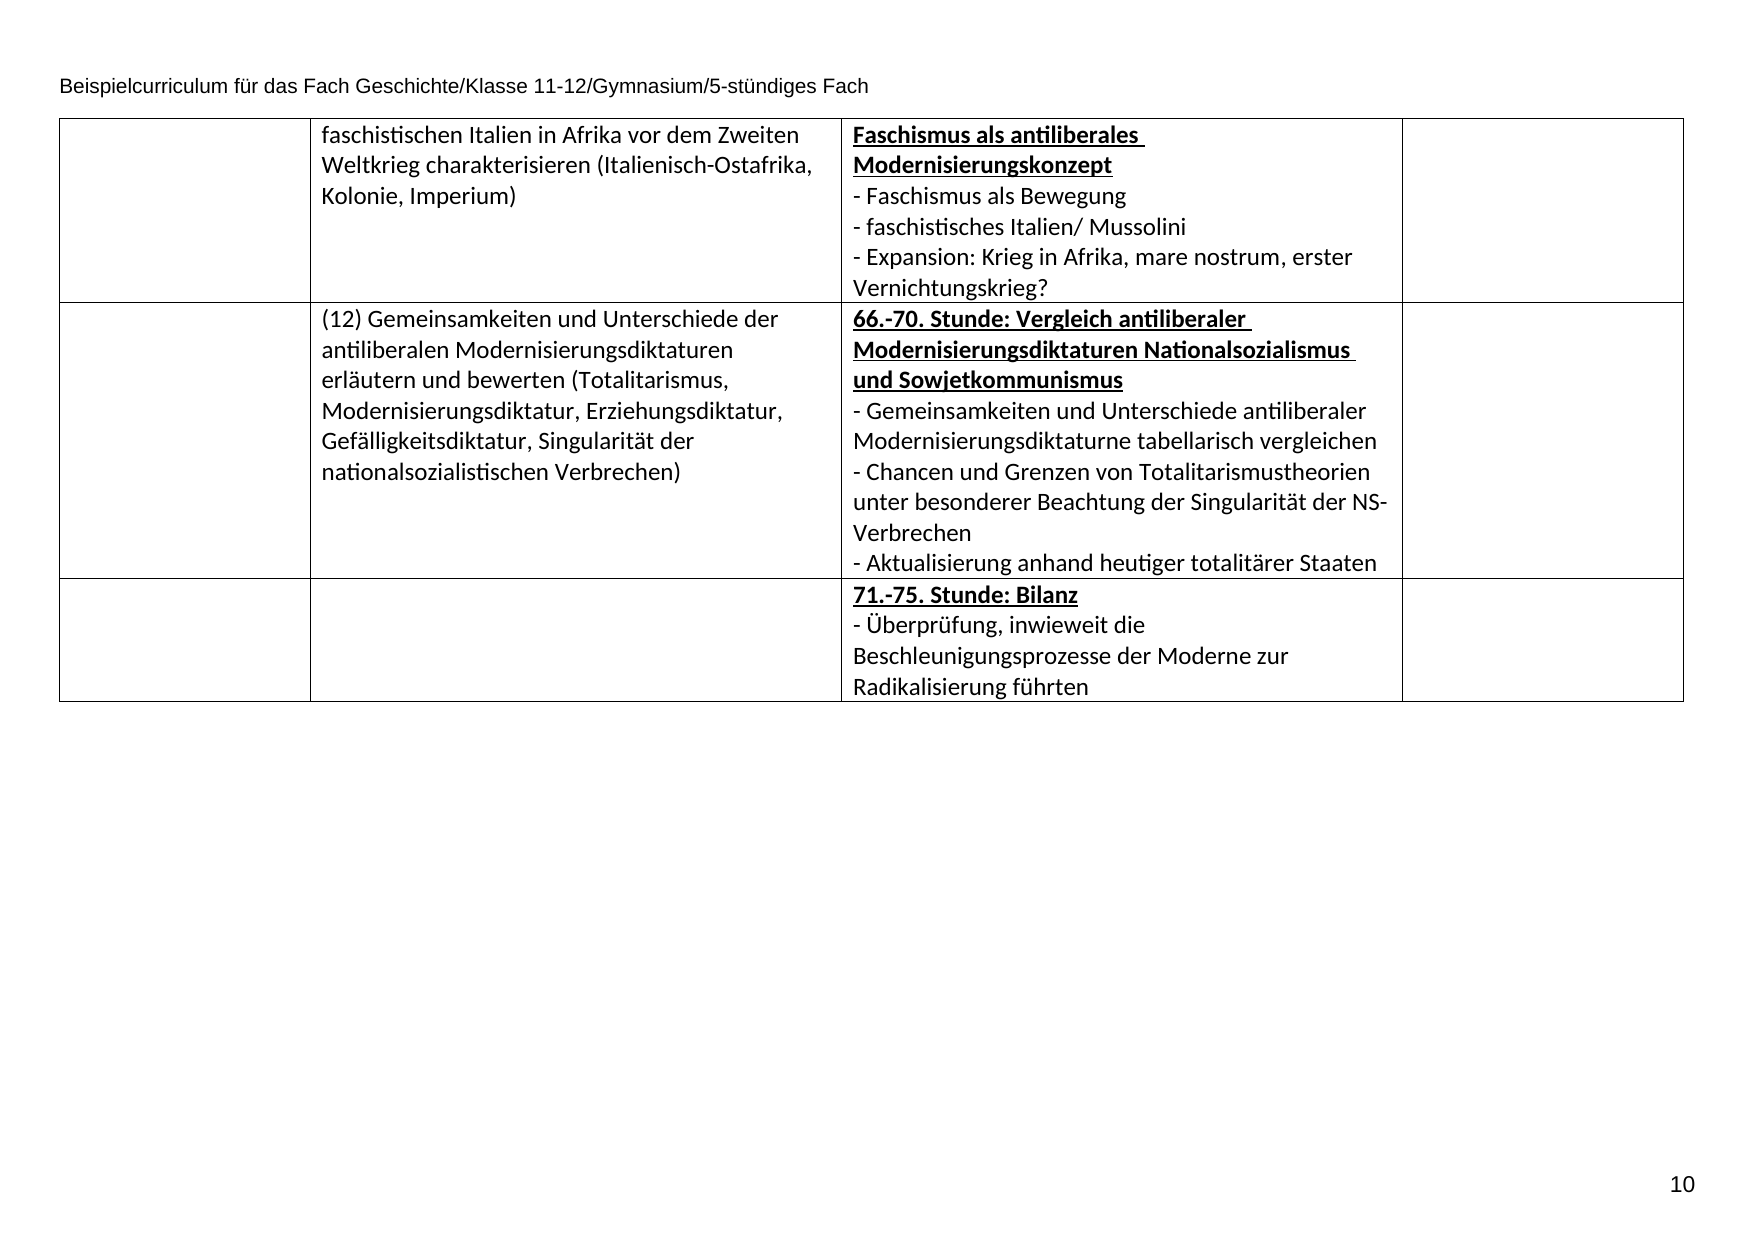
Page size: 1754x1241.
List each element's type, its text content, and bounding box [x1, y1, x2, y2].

table_cell [1403, 119, 1683, 302]
table_cell [60, 119, 310, 302]
table_cell [60, 303, 310, 578]
table_cell 66.-70. Stunde: Vergleich antiliberaler Modernisierungsdiktaturen Nationalsozialismus und Sowjetkommunismus - Gemeinsamkeiten und Unterschiede antiliberaler Modernisierungsdiktaturne tabellarisch vergleichen - Chancen und Grenzen von Totalitarismustheorien unter besonderer Beachtung der Singularität der NS-Verbrechen - Aktualisierung anhand heutiger totalitärer Staaten [842, 303, 1402, 578]
table_cell 71.-75. Stunde: Bilanz - Überprüfung, inwieweit die Beschleunigungsprozesse der Moderne zur Radikalisierung führten [842, 579, 1402, 701]
table_cell [60, 579, 310, 701]
table_cell (12) Gemeinsamkeiten und Unterschiede der antiliberalen Modernisierungsdiktaturen erläutern und bewerten (Totalitarismus, Modernisierungsdiktatur, Erziehungsdiktatur, Gefälligkeitsdiktatur, Singularität der nationalsozialistischen Verbrechen) [311, 303, 841, 578]
table_cell [1403, 579, 1683, 701]
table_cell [842, 119, 1402, 302]
table_cell [311, 579, 841, 701]
table_cell [1403, 303, 1683, 578]
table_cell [311, 119, 841, 302]
